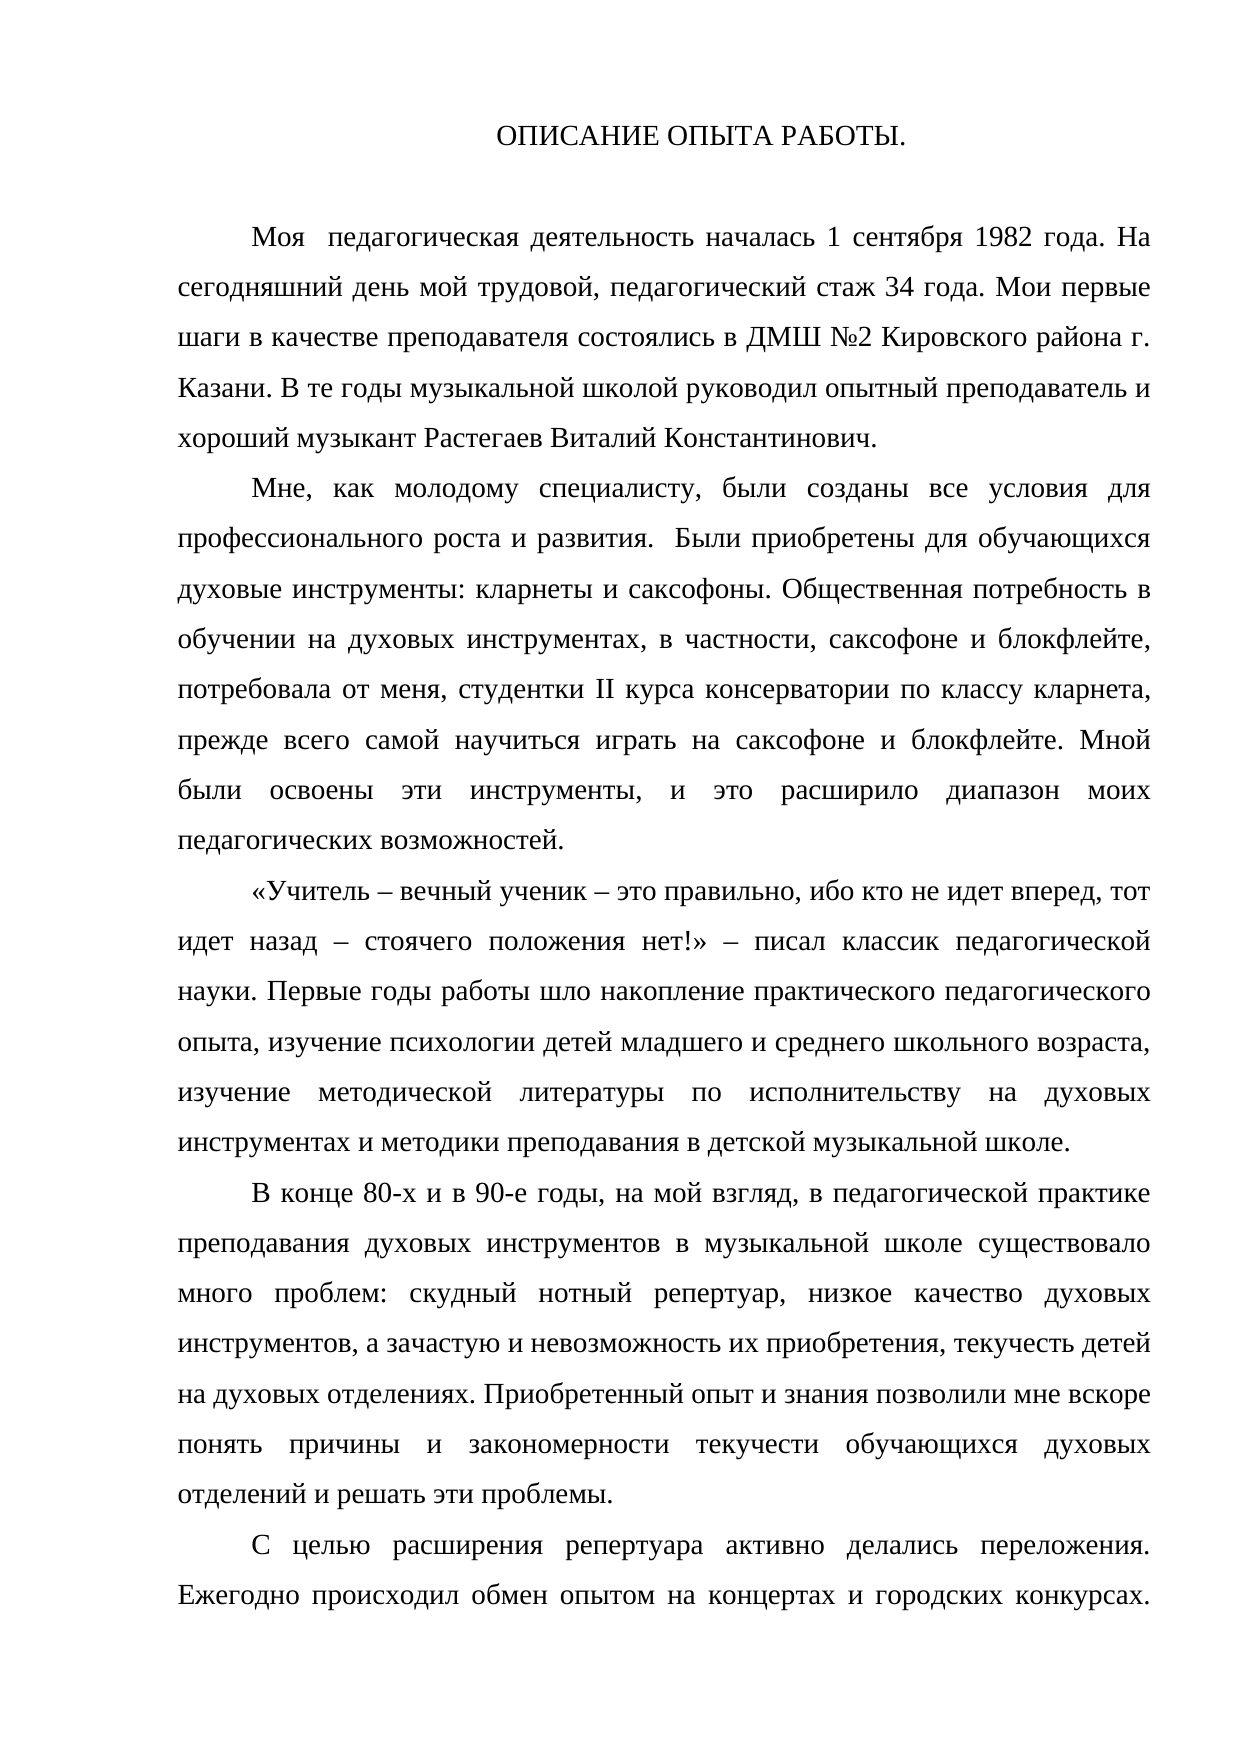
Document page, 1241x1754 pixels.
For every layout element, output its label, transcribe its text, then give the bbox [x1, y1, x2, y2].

text В конце 80-х и в 90-е годы, на мой взгляд, в педагогической практике преподавания духовых инструментов в музыкальной школе существовало много проблем: скудный нотный репертуар, низкое качество духовых инструментов, а зачастую и невозможность их приобретения, текучесть детей на духовых отделениях. Приобретенный опыт и знания позволили мне вскоре понять причины и закономерности текучести обучающихся духовых отделений и решать эти проблемы. [177, 1175, 1152, 1510]
text Моя педагогическая деятельность началась 1 сентября 1982 года. На сегодняшний день мой трудовой, педагогический стаж 34 года. Мои первые шаги в качестве преподавателя состоялись в ДМШ №2 Кировского района г. Казани. В те годы музыкальной школой руководил опытный преподаватель и хороший музыкант Растегаев Виталий Константинович. [177, 219, 1152, 453]
text ОПИСАНИЕ ОПЫТА РАБОТЫ. [177, 118, 1152, 152]
text «Учитель – вечный ученик – это правильно, ибо кто не идет вперед, тот идет назад – стоячего положения нет!» – писал классик педагогической науки. Первые годы работы шло накопление практического педагогического опыта, изучение психологии детей младшего и среднего школьного возраста, изучение методической литературы по исполнительству на духовых инструментах и методики преподавания в детской музыкальной школе. [177, 873, 1152, 1158]
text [177, 1527, 1152, 1611]
text Мне, как молодому специалисту, были созданы все условия для профессионального роста и развития. Были приобретены для обучающихся духовые инструменты: кларнеты и саксофоны. Общественная потребность в обучении на духовых инструментах, в частности, саксофоне и блокфлейте, потребовала от меня, студентки II курса консерватории по классу кларнета, прежде всего самой научиться играть на саксофоне и блокфлейте. Мной были освоены эти инструменты, и это расширило диапазон моих педагогических возможностей. [177, 470, 1152, 856]
